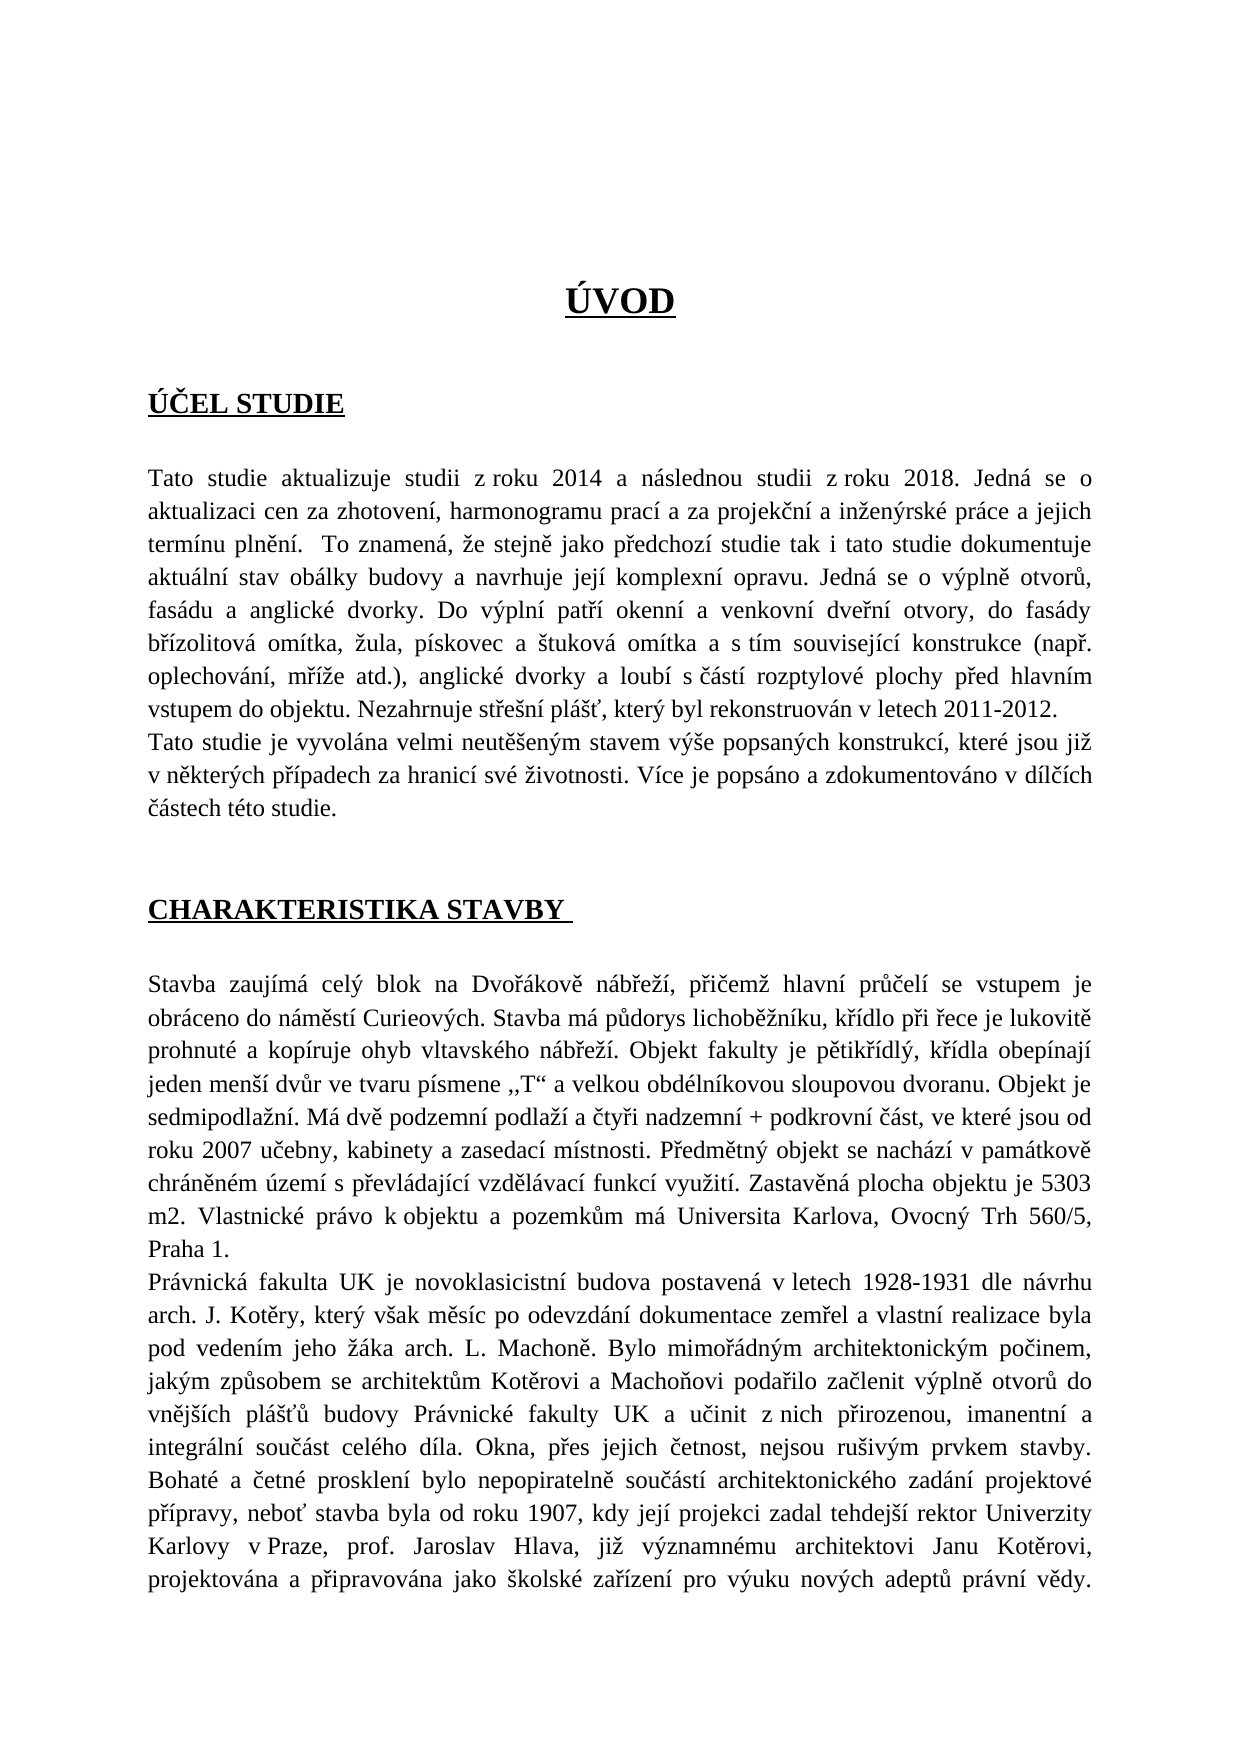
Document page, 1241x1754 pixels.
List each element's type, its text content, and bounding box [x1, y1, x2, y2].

text Tato studie aktualizuje studii z roku 2014 a následnou studii z roku 2018. Jedná se o aktualizaci cen za zhotovení, harmonogramu prací a za projekční a inženýrské práce a jejich termínu plnění. To znamená, že stejně jako předchozí studie tak i tato studie dokumentuje aktuální stav obálky budovy a navrhuje její komplexní opravu. Jedná se o výplně otvorů, fasádu a anglické dvorky. Do výplní patří okenní a venkovní dveřní otvory, do fasády břízolitová omítka, žula, pískovec a štuková omítka a s tím související konstrukce (např. oplechování, mříže atd.), anglické dvorky a loubí s částí rozptylové plochy před hlavním vstupem do objektu. Nezahrnuje střešní plášť, který byl rekonstruován v letech 2011-2012. [148, 463, 1093, 723]
text CHARAKTERISTIKA STAVBY [148, 892, 1093, 926]
text Tato studie je vyvolána velmi neutěšeným stavem výše popsaných konstrukcí, které jsou již v některých případech za hranicí své životnosti. Více je popsáno a zdokumentováno v dílčích částech této studie. [148, 727, 1093, 822]
text ÚČEL STUDIE [148, 386, 1093, 420]
list ÚVOD [148, 278, 1093, 322]
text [148, 1267, 1093, 1593]
text Stavba zaujímá celý blok na Dvořákově nábřeží, přičemž hlavní průčelí se vstupem je obráceno do náměstí Curieových. Stavba má půdorys lichoběžníku, křídlo při řece je lukovitě prohnuté a kopíruje ohyb vltavského nábřeží. Objekt fakulty je pětikřídlý, křídla obepínají jeden menší dvůr ve tvaru písmene ,,T“ a velkou obdélníkovou sloupovou dvoranu. Objekt je sedmipodlažní. Má dvě podzemní podlaží a čtyři nadzemní + podkrovní část, ve které jsou od roku 2007 učebny, kabinety a zasedací místnosti. Předmětný objekt se nachází v památkově chráněném území s převládající vzdělávací funkcí využití. Zastavěná plocha objektu je . Vlastnické právo k objektu a pozemkům má Universita Karlova, Ovocný Trh 560/5, Praha 1. [148, 969, 1093, 1262]
